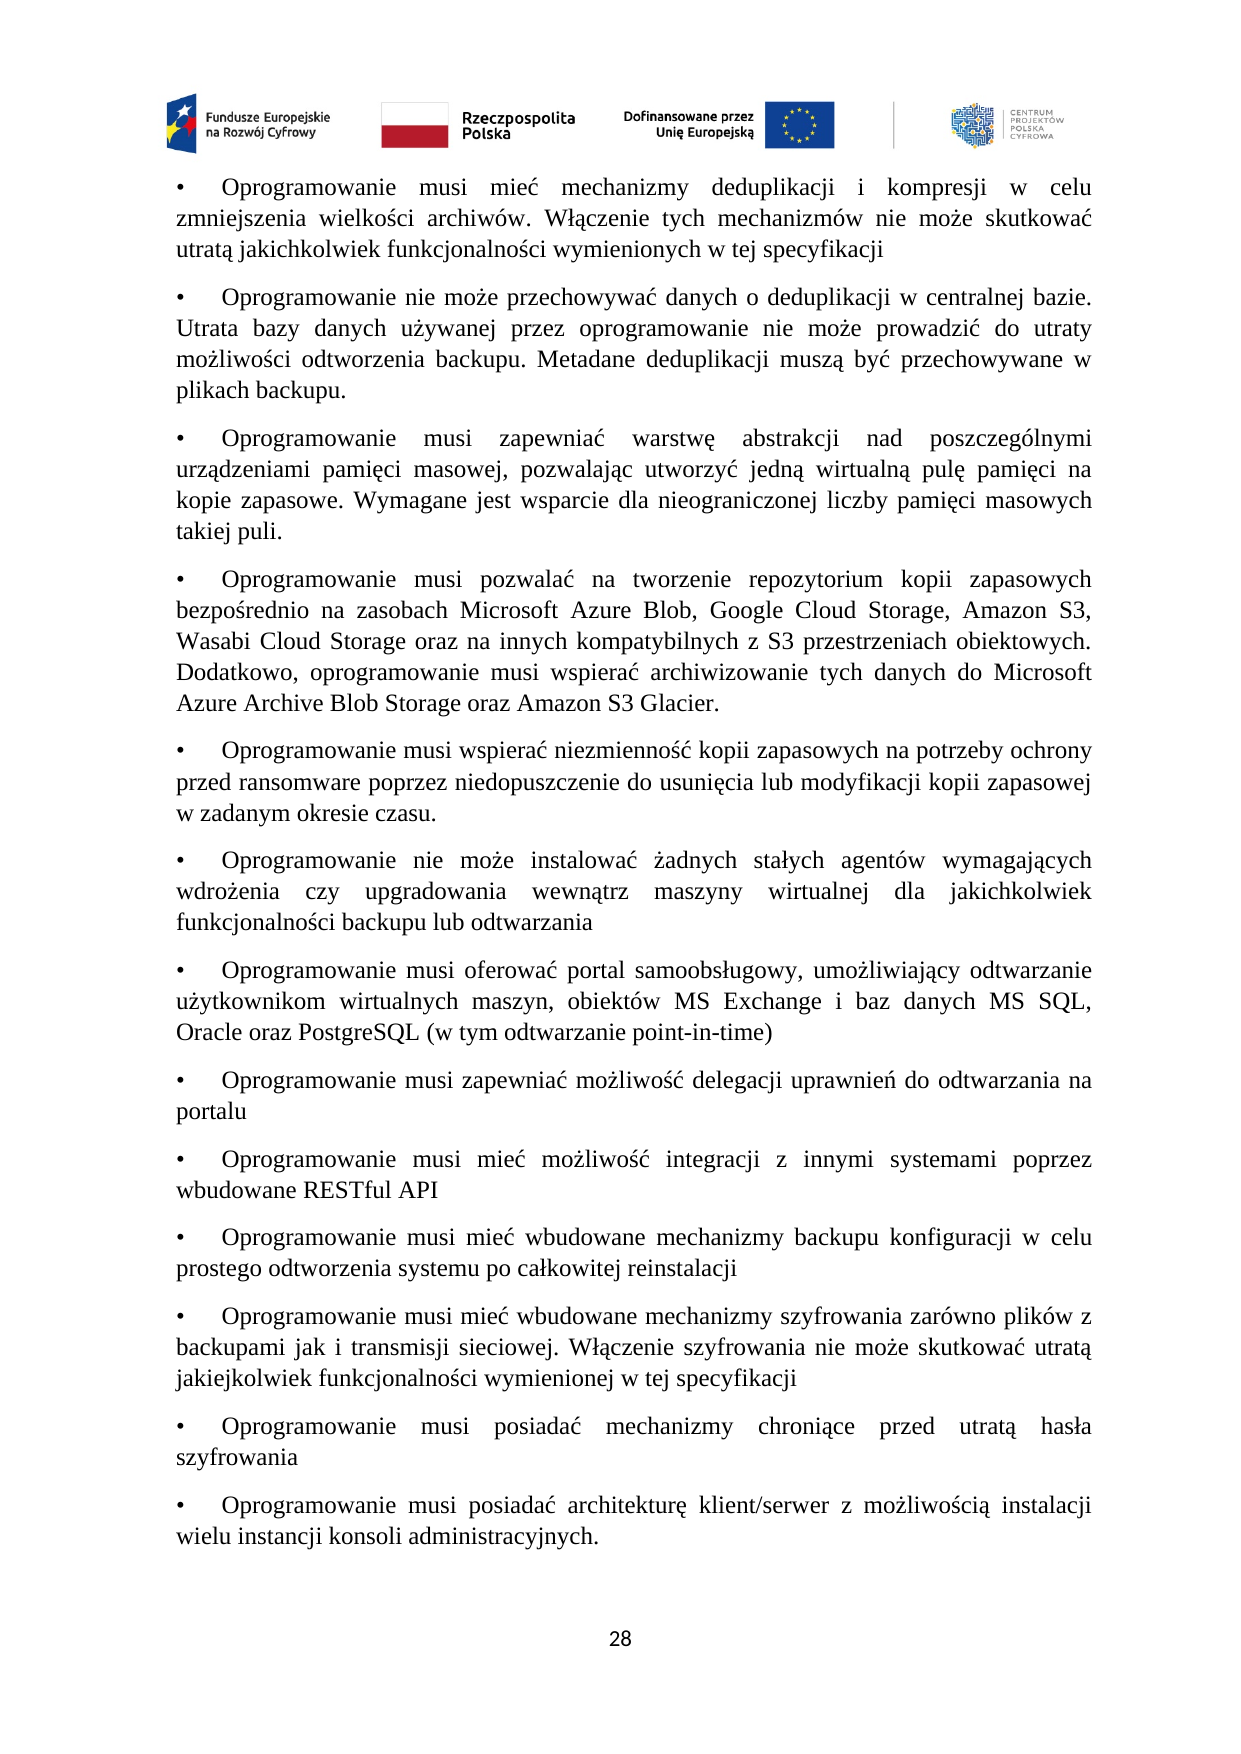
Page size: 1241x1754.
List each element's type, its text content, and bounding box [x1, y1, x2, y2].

text • Oprogramowanie musi mieć wbudowane mechanizmy szyfrowania zarówno plików z backupami jak i transmisji sieciowej. Włączenie szyfrowania nie może skutkować utratą jakiejkolwiek funkcjonalności wymienionej w tej specyfikacji [176, 1301, 1093, 1392]
text • Oprogramowanie nie może instalować żadnych stałych agentów wymagających wdrożenia czy upgradowania wewnątrz maszyny wirtualnej dla jakichkolwiek funkcjonalności backupu lub odtwarzania [176, 845, 1093, 936]
text • Oprogramowanie musi zapewniać warstwę abstrakcji nad poszczególnymi urządzeniami pamięci masowej, pozwalając utworzyć jedną wirtualną pulę pamięci na kopie zapasowe. Wymagane jest wsparcie dla nieograniczonej liczby pamięci masowych takiej puli. [176, 423, 1093, 545]
text • Oprogramowanie musi mieć możliwość integracji z innymi systemami poprzez wbudowane RESTful API [176, 1144, 1093, 1203]
text • Oprogramowanie musi pozwalać na tworzenie repozytorium kopii zapasowych bezpośrednio na zasobach Microsoft Azure Blob, Google Cloud Storage, Amazon S3, Wasabi Cloud Storage oraz na innych kompatybilnych z S3 przestrzeniach obiektowych. Dodatkowo, oprogramowanie musi wspierać archiwizowanie tych danych do Microsoft Azure Archive Blob Storage oraz Amazon S3 Glacier. [176, 564, 1093, 717]
text • Oprogramowanie musi zapewniać możliwość delegacji uprawnień do odtwarzania na portalu [176, 1065, 1093, 1125]
text • Oprogramowanie musi mieć wbudowane mechanizmy backupu konfiguracji w celu prostego odtworzenia systemu po całkowitej reinstalacji [176, 1222, 1093, 1282]
picture [147, 73, 1093, 173]
text • Oprogramowanie musi oferować portal samoobsługowy, umożliwiający odtwarzanie użytkownikom wirtualnych maszyn, obiektów MS Exchange i baz danych MS SQL, Oracle oraz PostgreSQL (w tym odtwarzanie point-in-time) [176, 955, 1093, 1046]
text • Oprogramowanie musi posiadać mechanizmy chroniące przed utratą hasła szyfrowania [176, 1411, 1093, 1471]
text • Oprogramowanie musi mieć mechanizmy deduplikacji i kompresji w celu zmniejszenia wielkości archiwów. Włączenie tych mechanizmów nie może skutkować utratą jakichkolwiek funkcjonalności wymienionych w tej specyfikacji [176, 173, 1093, 263]
text • Oprogramowanie nie może przechowywać danych o deduplikacji w centralnej bazie. Utrata bazy danych używanej przez oprogramowanie nie może prowadzić do utraty możliwości odtworzenia backupu. Metadane deduplikacji muszą być przechowywane w plikach backupu. [176, 282, 1093, 404]
text • Oprogramowanie musi posiadać architekturę klient/serwer z możliwością instalacji wielu instancji konsoli administracyjnych. [176, 1490, 1093, 1549]
text • Oprogramowanie musi wspierać niezmienność kopii zapasowych na potrzeby ochrony przed ransomware poprzez niedopuszczenie do usunięcia lub modyfikacji kopii zapasowej w zadanym okresie czasu. [176, 736, 1093, 826]
